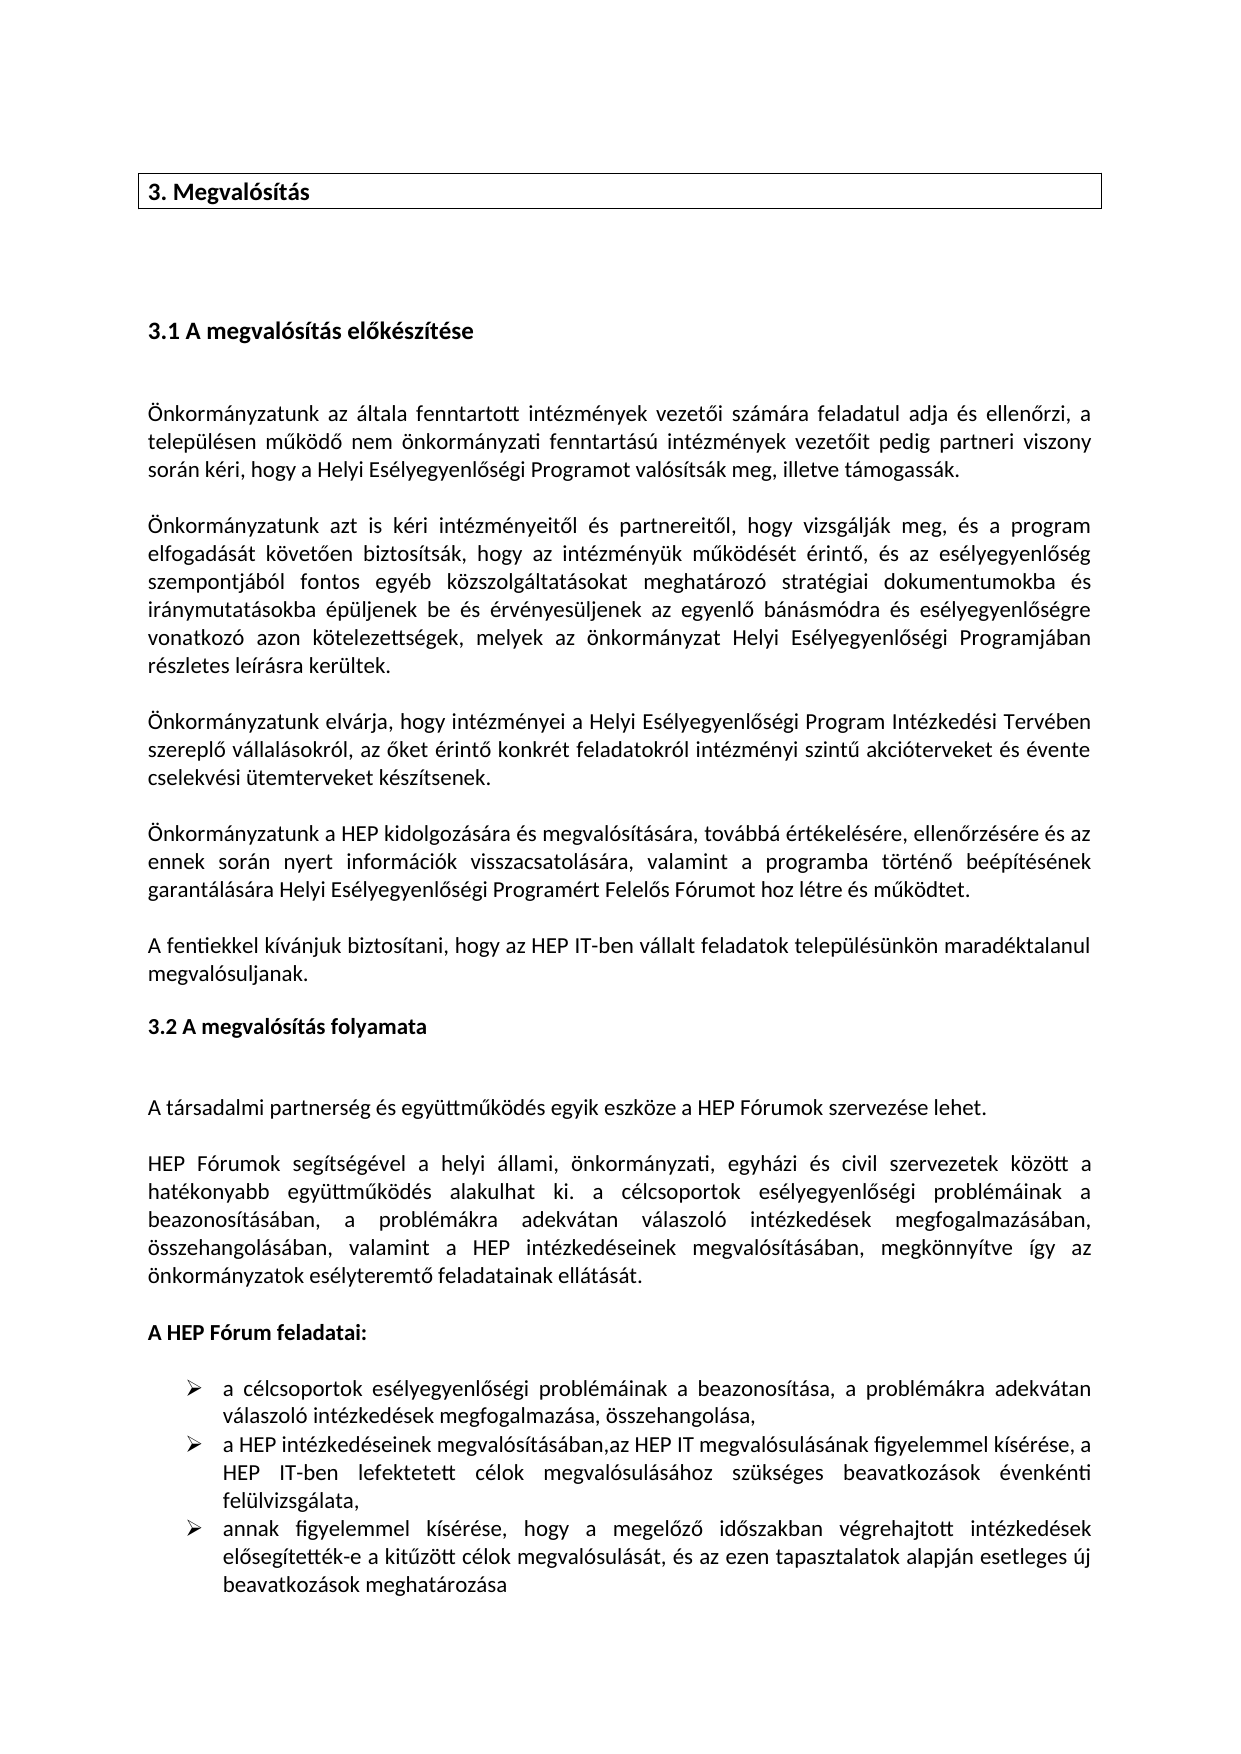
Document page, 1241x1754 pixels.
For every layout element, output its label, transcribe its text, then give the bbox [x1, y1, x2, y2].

text Önkormányzatunk azt is kéri intézményeitől és partnereitől, hogy vizsgálják meg, és a program elfogadását követően biztosítsák, hogy az intézményük működését érintő, és az esélyegyenlőség szempontjából fontos egyéb közszolgáltatásokat meghatározó stratégiai dokumentumokba és iránymutatásokba épüljenek be és érvényesüljenek az egyenlő bánásmódra és esélyegyenlőségre vonatkozó azon kötelezettségek, melyek az önkormányzat Helyi Esélyegyenlőségi Programjában részletes leírásra kerültek. [148, 511, 1093, 679]
text A társadalmi partnerség és együttműködés egyik eszköze a HEP Fórumok szervezése lehet. [148, 1093, 1093, 1121]
subtitle 3.2 A megvalósítás folyamata [148, 1012, 1093, 1040]
text HEP Fórumok segítségével a helyi állami, önkormányzati, egyházi és civil szervezetek között a hatékonyabb együttműködés alakulhat ki. a célcsoportok esélyegyenlőségi problémáinak a beazonosításában, a problémákra adekvátan válaszoló intézkedések megfogalmazásában, összehangolásában, valamint a HEP intézkedéseinek megvalósításában, megkönnyítve így az önkormányzatok esélyteremtő feladatainak ellátását. [148, 1149, 1093, 1289]
subtitle 3. Megvalósítás [139, 174, 1101, 208]
list annak figyelemmel kísérése, hogy a megelőző időszakban végrehajtott intézkedések elősegítették-e a kitűzött célok megvalósulását, és az ezen tapasztalatok alapján esetleges új beavatkozások meghatározása [185, 1514, 1093, 1598]
list a célcsoportok esélyegyenlőségi problémáinak a beazonosítása, a problémákra adekvátan válaszoló intézkedések megfogalmazása, összehangolása, [185, 1374, 1093, 1430]
subtitle 3.1 A megvalósítás előkészítése [148, 315, 1093, 346]
list a HEP intézkedéseinek megvalósításában,az HEP IT megvalósulásának figyelemmel kísérése, a HEP IT-ben lefektetett célok megvalósulásához szükséges beavatkozások évenkénti felülvizsgálata, [185, 1430, 1093, 1514]
text A HEP Fórum feladatai: [148, 1318, 1093, 1346]
text Önkormányzatunk az általa fenntartott intézmények vezetői számára feladatul adja és ellenőrzi, a településen működő nem önkormányzati fenntartású intézmények vezetőit pedig partneri viszony során kéri, hogy a Helyi Esélyegyenlőségi Programot valósítsák meg, illetve támogassák. [148, 399, 1093, 483]
text Önkormányzatunk a HEP kidolgozására és megvalósítására, továbbá értékelésére, ellenőrzésére és az ennek során nyert információk visszacsatolására, valamint a programba történő beépítésének garantálására Helyi Esélyegyenlőségi Programért Felelős Fórumot hoz létre és működtet. [148, 819, 1093, 903]
text Önkormányzatunk elvárja, hogy intézményei a Helyi Esélyegyenlőségi Program Intézkedési Tervében szereplő vállalásokról, az őket érintő konkrét feladatokról intézményi szintű akcióterveket és évente cselekvési ütemterveket készítsenek. [148, 707, 1093, 791]
text A fentiekkel kívánjuk biztosítani, hogy az HEP IT-ben vállalt feladatok településünkön maradéktalanul megvalósuljanak. [148, 931, 1093, 987]
